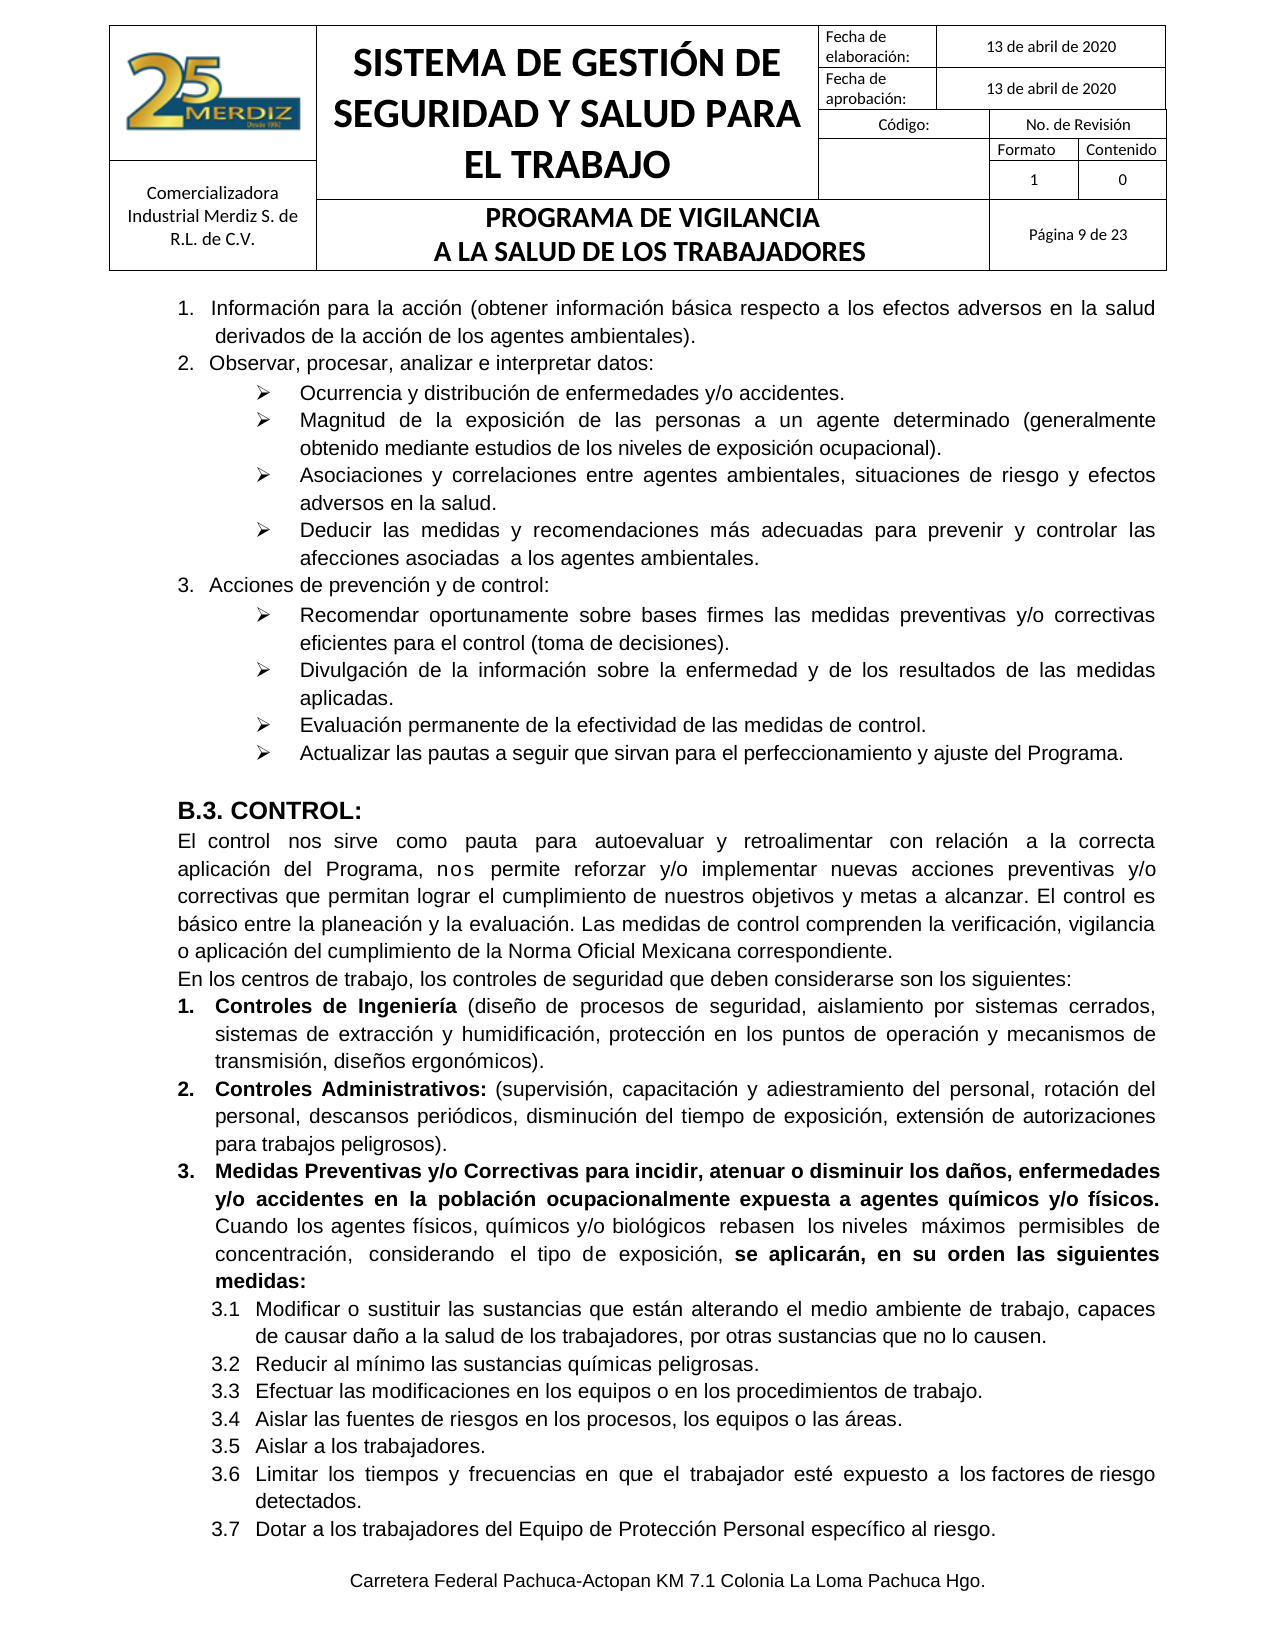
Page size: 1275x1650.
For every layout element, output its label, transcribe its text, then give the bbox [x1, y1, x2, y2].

text 3. Acciones de prevención y de control: [177, 573, 1156, 597]
list Ocurrencia y distribución de enfermedades y/o accidentes. [255, 380, 1156, 404]
list Recomendar oportunamente sobre bases firmes las medidas preventivas y/o correctivas eficientes para el control (toma de decisiones). [255, 603, 1156, 654]
list Dotar a los trabajadores del Equipo de Protección Personal específico al riesgo. [211, 1516, 1156, 1540]
list Efectuar las modificaciones en los equipos o en los procedimientos de trabajo. [211, 1379, 1156, 1403]
list Actualizar las pautas a seguir que sirvan para el perfeccionamiento y ajuste del Programa. [255, 741, 1156, 765]
text 1. Información para la acción (obtener información básica respecto a los efectos adversos en la salud derivados de la acción de los agentes ambientales). [177, 296, 1156, 348]
list Medidas Preventivas y/o Correctivas para incidir, atenuar o disminuir los daños, enfermedades y/o accidentes en la población ocupacionalmente expuesta a agentes químicos y/o físicos. Cuando los agentes físicos, químicos y/o biológicos rebasen los niveles máximos permisibles de concentración, considerando el tipo de exposición, se aplicarán, en su orden las siguientes medidas: [177, 1159, 1161, 1293]
list Deducir las medidas y recomendaciones más adecuadas para prevenir y controlar las afecciones asociadas a los agentes ambientales. [255, 518, 1156, 570]
list Divulgación de la información sobre la enfermedad y de los resultados de las medidas aplicadas. [255, 658, 1156, 709]
list Reducir al mínimo las sustancias químicas peligrosas. [211, 1351, 1156, 1375]
picture [116, 46, 311, 140]
text El control nos sirve como pauta para autoevaluar y retroalimentar con relación a la correcta aplicación del Programa, nos permite reforzar y/o implementar nuevas acciones preventivas y/o correctivas que permitan lograr el cumplimiento de nuestros objetivos y metas a alcanzar. El control es básico entre la planeación y la evaluación. Las medidas de control comprenden la verificación, vigilancia o aplicación del cumplimiento de la Norma Oficial Mexicana correspondiente. [177, 829, 1156, 963]
text B.3. CONTROL: [177, 796, 1156, 824]
list Controles de Ingeniería (diseño de procesos de seguridad, aislamiento por sistemas cerrados, sistemas de extracción y humidificación, protección en los puntos de operación y mecanismos de transmisión, diseños ergonómicos). [177, 994, 1156, 1073]
list Aislar las fuentes de riesgos en los procesos, los equipos o las áreas. [211, 1406, 1156, 1430]
text En los centros de trabajo, los controles de seguridad que deben considerarse son los siguientes: [177, 966, 1156, 990]
list Magnitud de la exposición de las personas a un agente determinado (generalmente obtenido mediante estudios de los niveles de exposición ocupacional). [255, 408, 1156, 459]
list Asociaciones y correlaciones entre agentes ambientales, situaciones de riesgo y efectos adversos en la salud. [255, 463, 1156, 514]
text 2. Observar, procesar, analizar e interpretar datos: [177, 351, 1156, 375]
list Modificar o sustituir las sustancias que están alterando el medio ambiente de trabajo, capaces de causar daño a la salud de los trabajadores, por otras sustancias que no lo causen. [211, 1296, 1156, 1348]
list Limitar los tiempos y frecuencias en que el trabajador esté expuesto a los factores de riesgo detectados. [211, 1461, 1156, 1513]
list Evaluación permanente de la efectividad de las medidas de control. [255, 713, 1156, 737]
list Controles Administrativos: (supervisión, capacitación y adiestramiento del personal, rotación del personal, descansos periódicos, disminución del tiempo de exposición, extensión de autorizaciones para trabajos peligrosos). [177, 1076, 1156, 1155]
list Aislar a los trabajadores. [211, 1434, 1156, 1458]
